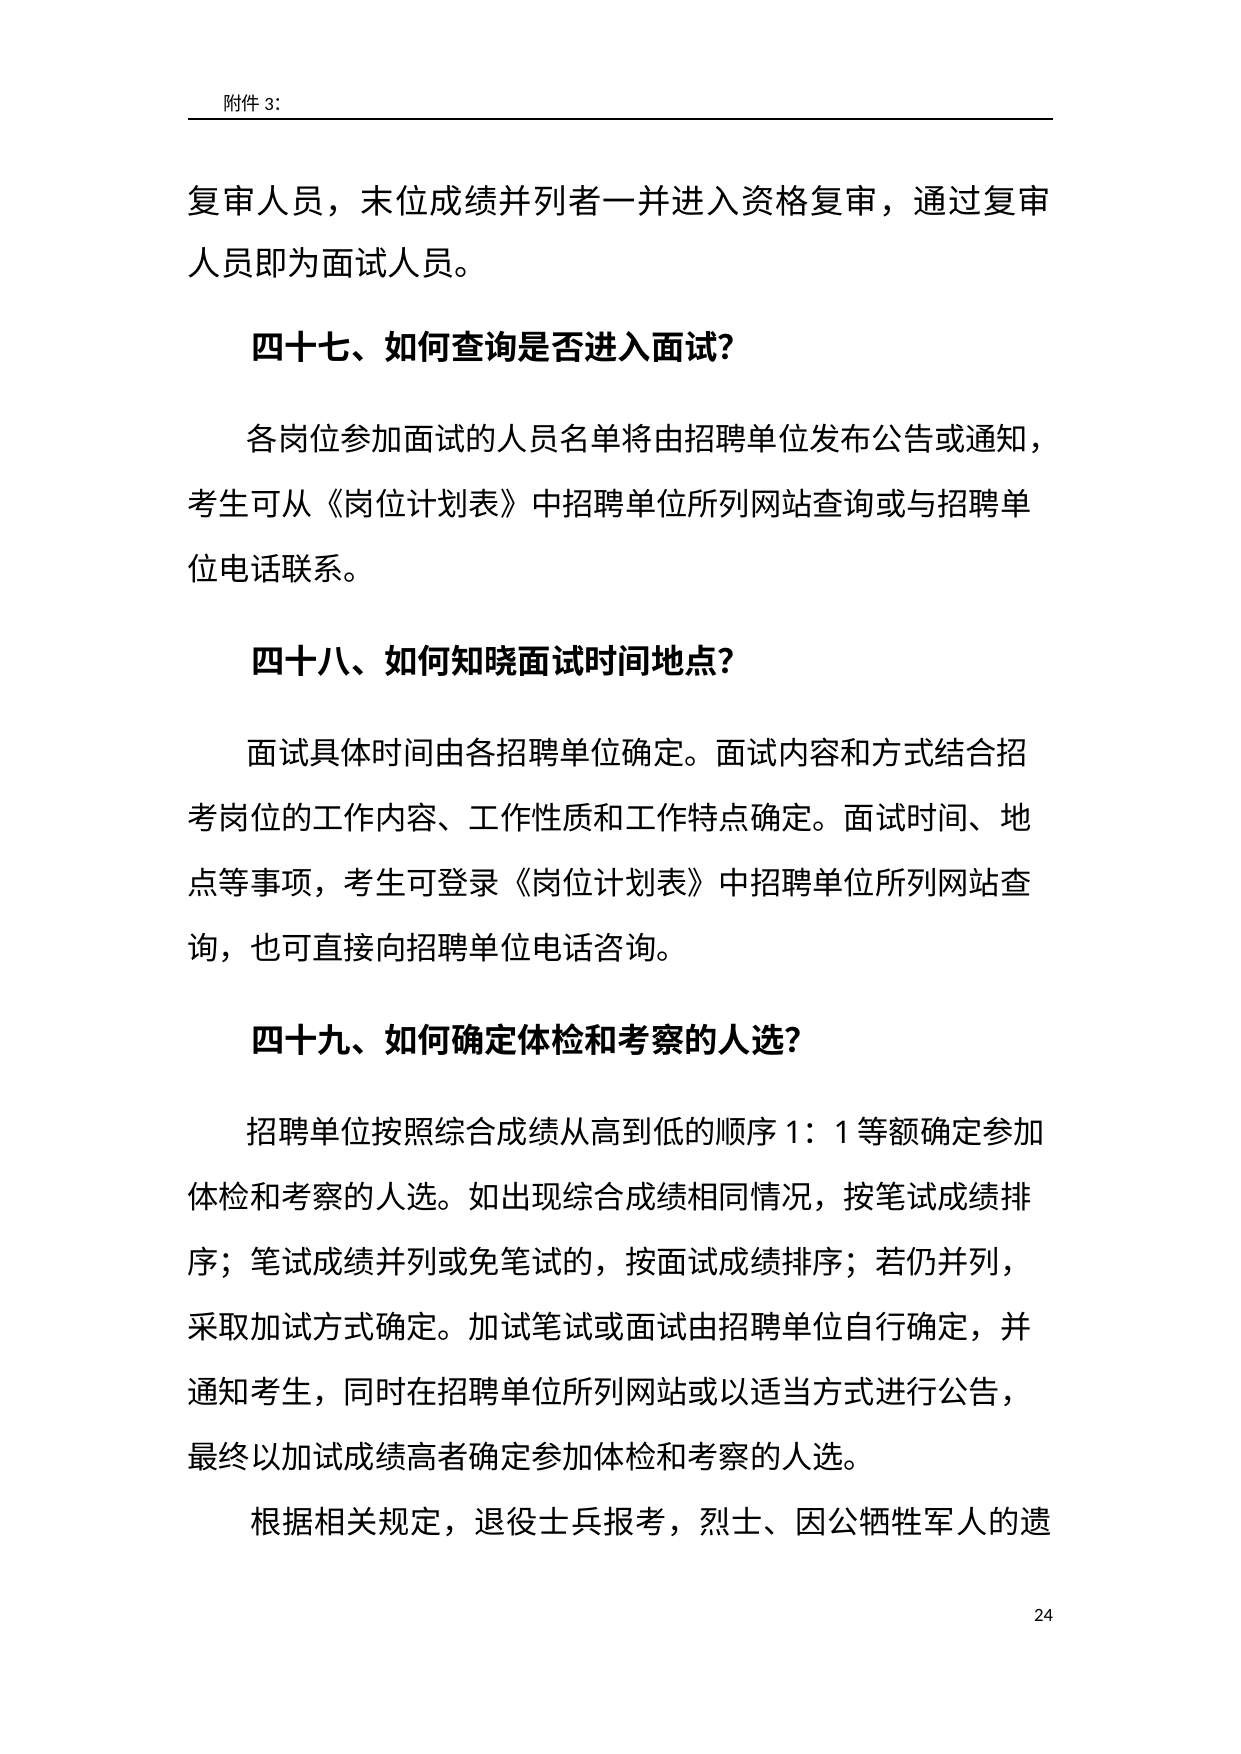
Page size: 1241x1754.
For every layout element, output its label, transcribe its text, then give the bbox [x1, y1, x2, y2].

subtitle 四十七、如何查询是否进入面试？ [187, 312, 1053, 377]
text 招聘单位按照综合成绩从高到低的顺序1：1等额确定参加体检和考察的人选。如出现综合成绩相同情况，按笔试成绩排序；笔试成绩并列或免笔试的，按面试成绩排序；若仍并列，采取加试方式确定。加试笔试或面试由招聘单位自行确定，并通知考生，同时在招聘单位所列网站或以适当方式进行公告，最终以加试成绩高者确定参加体检和考察的人选。 [187, 1098, 1053, 1488]
subtitle 四十九、如何确定体检和考察的人选？ [187, 1006, 1053, 1071]
text 各岗位参加面试的人员名单将由招聘单位发布公告或通知，考生可从《岗位计划表》中招聘单位所列网站查询或与招聘单位电话联系。 [187, 404, 1053, 599]
text 面试具体时间由各招聘单位确定。面试内容和方式结合招考岗位的工作内容、工作性质和工作特点确定。面试时间、地点等事项，考生可登录《岗位计划表》中招聘单位所列网站查询，也可直接向招聘单位电话咨询。 [187, 719, 1053, 979]
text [187, 160, 1053, 285]
subtitle 四十八、如何知晓面试时间地点？ [187, 627, 1053, 692]
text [187, 1488, 1053, 1553]
